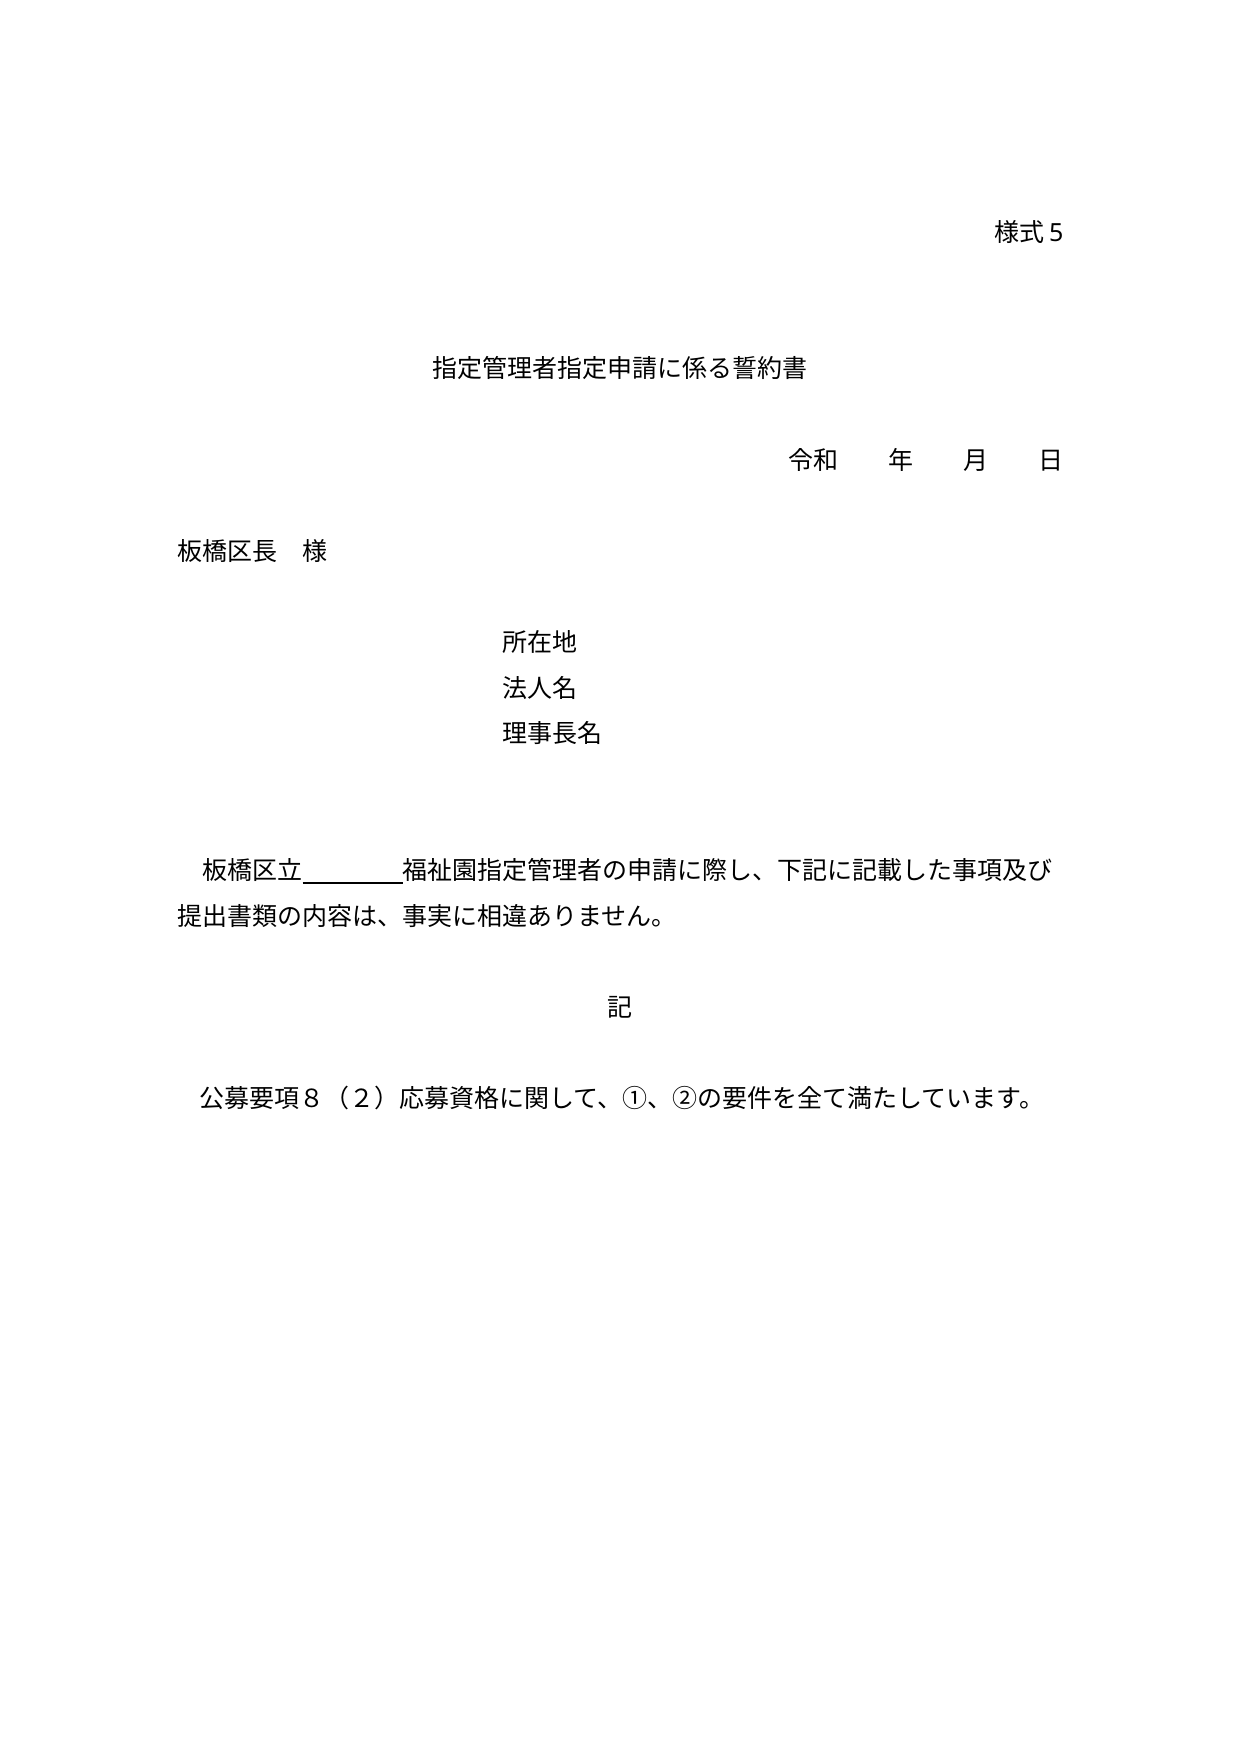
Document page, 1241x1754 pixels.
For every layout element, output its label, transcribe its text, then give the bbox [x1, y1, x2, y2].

text 所在地 [177, 618, 1063, 664]
text 指定管理者指定申請に係る誓約書 [177, 344, 1063, 390]
subtitle 記 [177, 983, 1063, 1029]
text 板橋区立 福祉園指定管理者の申請に際し、下記に記載した事項及び提出書類の内容は、事実に相違ありません。 [177, 846, 1063, 937]
text 様式5 [177, 207, 1063, 253]
text 令和 年 月 日 [177, 436, 1063, 481]
text 板橋区長 様 [177, 527, 1063, 572]
text 法人名 [177, 664, 1063, 709]
text 公募要項８（２）応募資格に関して、①、②の要件を全て満たしています。 [177, 1074, 1063, 1120]
text 理事長名 [177, 709, 1063, 755]
